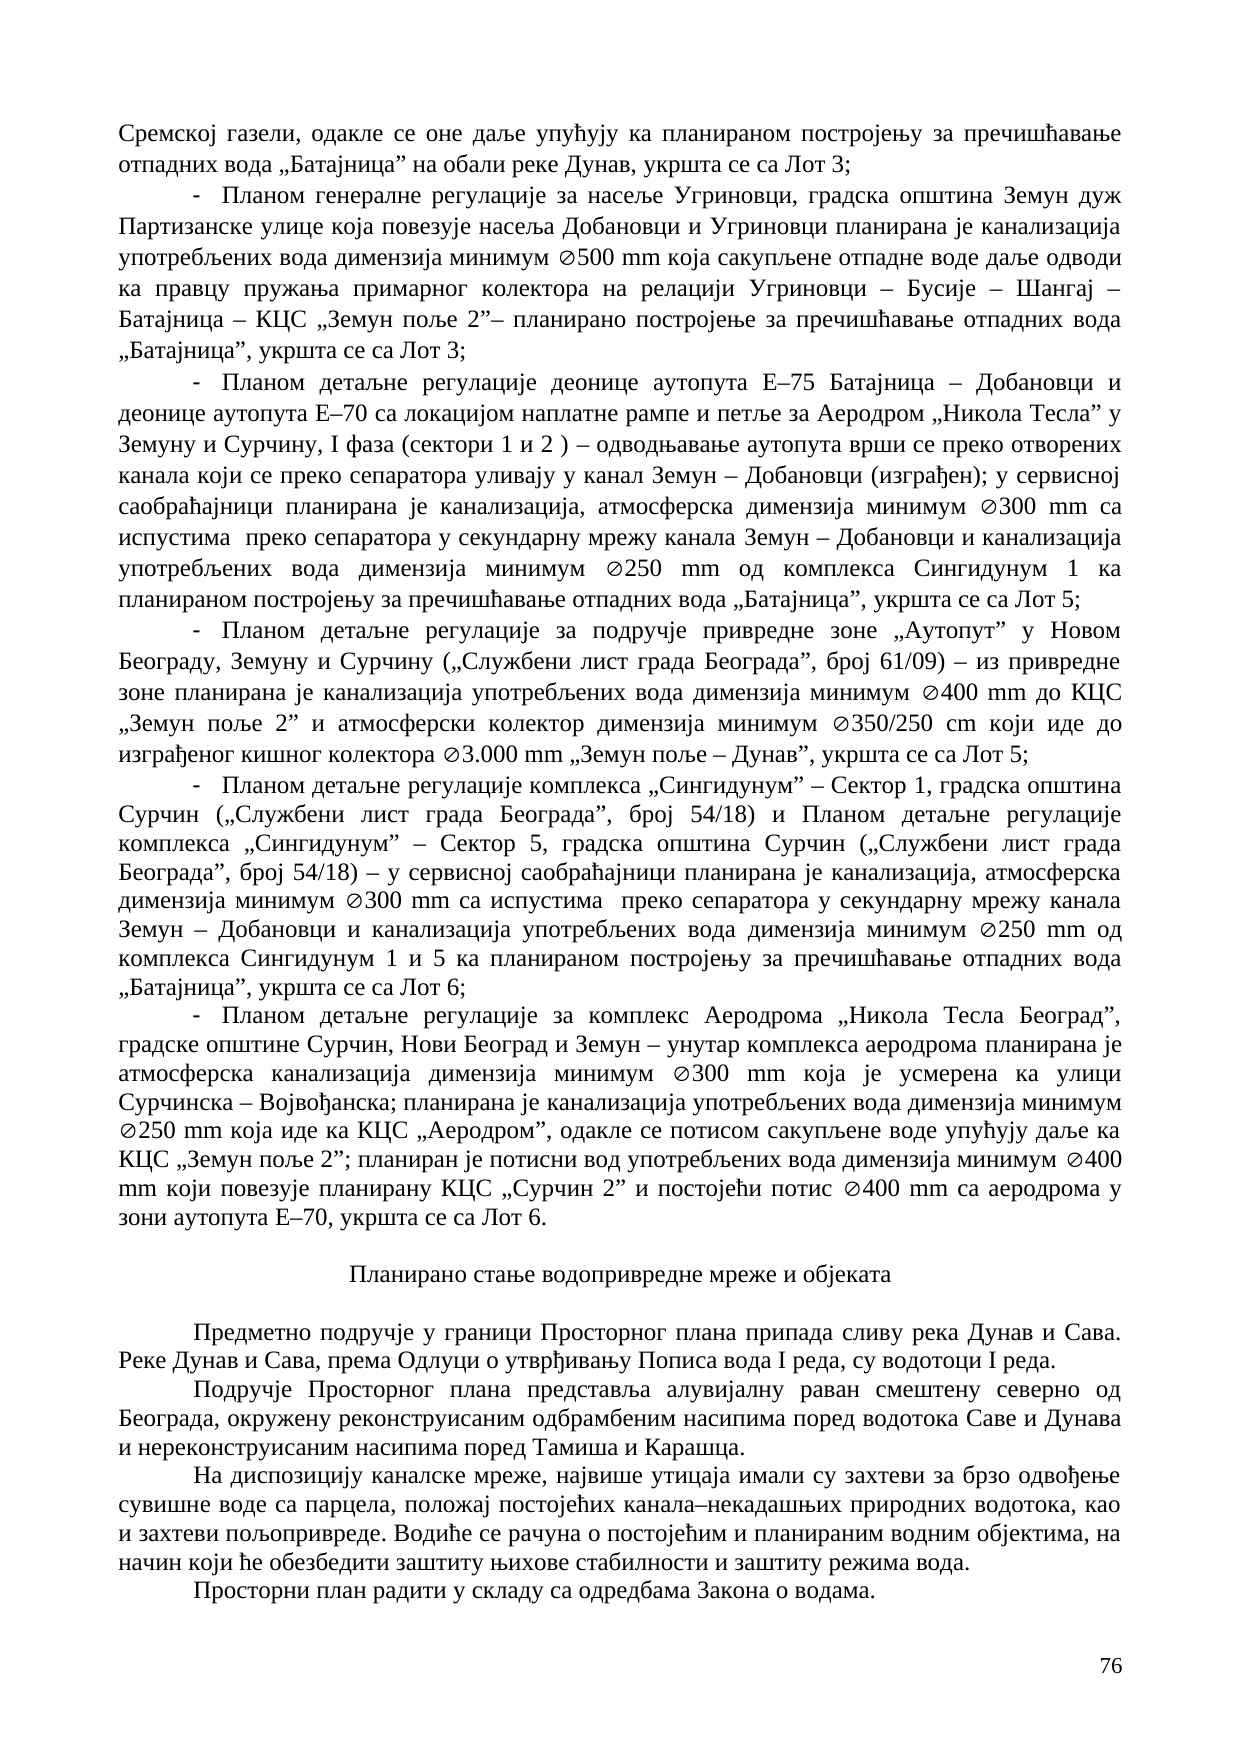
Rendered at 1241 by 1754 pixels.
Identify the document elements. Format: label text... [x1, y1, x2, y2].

list Планом детаљне регулације деонице аутопута Е–75 Батајница – Добановци и деонице аутопута Е–70 са локацијом наплатне рампе и петље за Аеродром „Никола Тесла” у Земуну и Сурчину, I фаза (сектори 1 и 2 ) – одводњавање аутопута врши се преко отворених канала који се преко сепаратора уливају у канал Земун – Добановци (изграђен); у сервисној саобраћајници планирана је канализација, атмосферска димензија минимум 300 mm са испустима преко сепаратора у секундарну мрежу канала Земун – Добановци и канализација употребљених вода димензија минимум 250 mm од комплекса Сингидунум 1 ка планираном постројењу за пречишћавање отпадних вода „Батајница”, укршта се са Лот 5; [118, 367, 1122, 613]
text Подручје Просторног плана представља алувијалну раван смештену северно од Београда, окружену реконструисаним одбрамбеним насипима поред водотока Саве и Дунава и нереконструисаним насипима поред Тамиша и Карашца. [118, 1374, 1122, 1461]
list Планом генералне регулације за насеље Угриновци, градска општина Земун дуж Партизанске улице која повезује насеља Добановци и Угриновци планирана је канализација употребљених вода димензија минимум 500 mm која сакупљене отпадне воде даље одводи ка правцу пружања примарног колектора на релацији Угриновци – Бусије – Шангај – Батајница – КЦС „Земун поље 2”– планирано постројење за пречишћавање отпадних вода „Батајница”, укршта се са Лот 3; [118, 180, 1122, 364]
list Планом детаљне регулације за подручје привредне зоне „Аутопут” у Новом Београду, Земуну и Сурчину („Службени лист града Београда”, број 61/09) – из привредне зоне планирана је канализација употребљених вода димензија минимум 400 mm до КЦС „Земун поље 2” и атмосферски колектор димензија минимум 350/250 cm који иде до изграђеног кишног колектора 3.000 mm „Земун поље – Дунав”, укршта се са Лот 5; [118, 615, 1122, 768]
list Планом детаљне регулације за комплекс Аеродрома „Никола Тесла Београд”, градске општине Сурчин, Нови Београд и Земун – унутар комплекса аеродрома планирана је атмосферска канализација димензија минимум 300 mm која је усмерена ка улици Сурчинска – Војвођанска; планирана је канализација употребљених вода димензија минимум 250 mm која иде ка КЦС „Аеродром”, одакле се потисом сакупљене воде упућују даље ка КЦС „Земун поље 2”; планиран је потисни вод употребљених вода димензија минимум 400 mm који повезује планирану КЦС „Сурчин 2” и постојећи потис 400 mm са аеродрома у зони аутопута Е–70, укршта се са Лот 6. [118, 1000, 1122, 1231]
list Планом детаљне регулације комплекса „Сингидунум” – Сектор 1, градска општина Сурчин („Службени лист града Београда”, број 54/18) и Планом детаљне регулације комплекса „Сингидунум” – Сектор 5, градска општина Сурчин („Службени лист града Београда”, број 54/18) – у сервисној саобраћајници планирана је канализација, атмосферска димензија минимум 300 mm са испустима преко сепаратора у секундарну мрежу канала Земун – Добановци и канализација употребљених вода димензија минимум 250 mm од комплекса Сингидунум 1 и 5 ка планираном постројењу за пречишћавање отпадних вода „Батајница”, укршта се са Лот 6; [118, 770, 1122, 1000]
text Планирано стање водопривредне мреже и објеката [118, 1259, 1122, 1288]
text Предметно подручје у граници Просторног плана припада сливу река Дунав и Сава. Реке Дунав и Сава, према Одлуци о утврђивању Пописа вода I реда, су водотоци I реда. [118, 1317, 1122, 1374]
text Просторни план радити у складу са одредбама 3акона о водама. [118, 1576, 1122, 1604]
text На диспозицију каналске мреже, највише утицаја имали су захтеви за брзо одвођење сувишне воде са парцела, положај постојећих канала–некадашњих природних водотока, као и захтеви пољопривреде. Водиће се рачуна о постојећим и планираним водним објектима, на начин који ће обезбедити заштиту њихове стабилности и заштиту режима вода. [118, 1461, 1122, 1576]
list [118, 118, 1122, 178]
